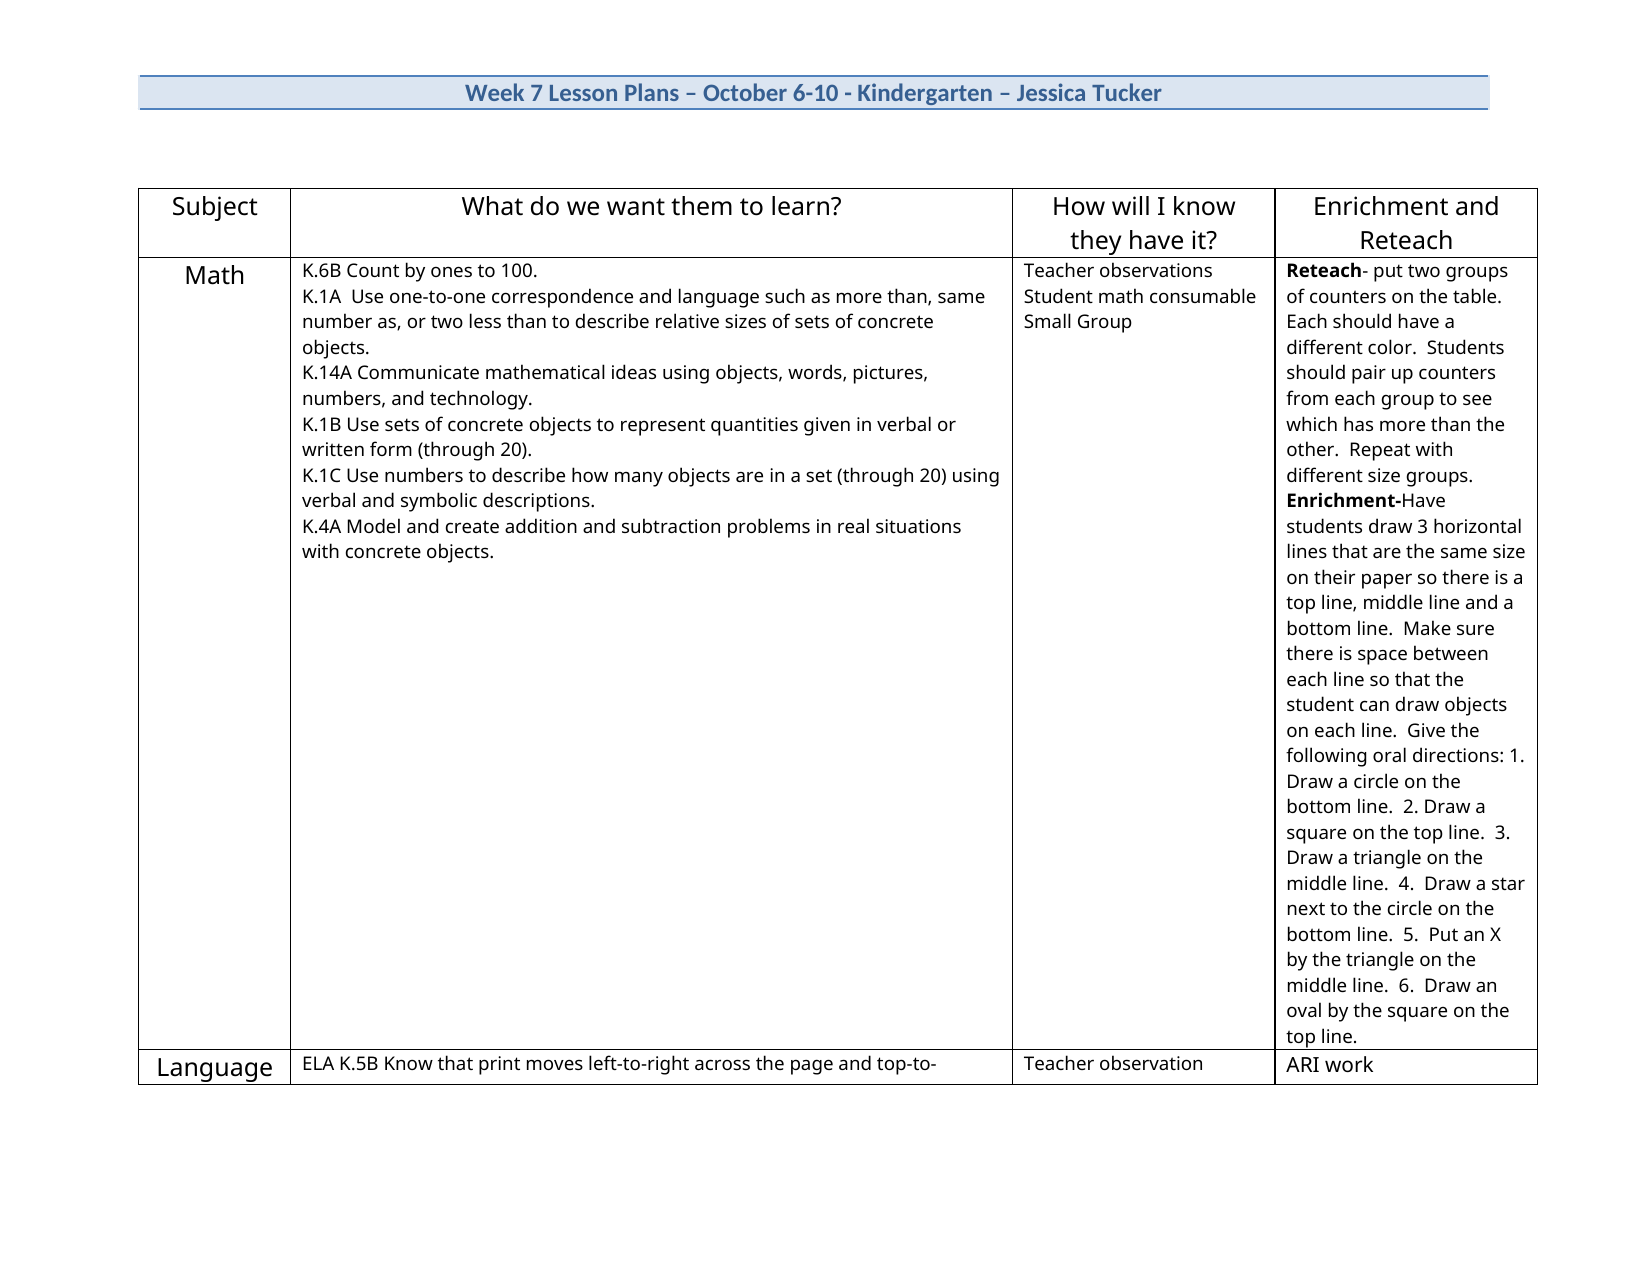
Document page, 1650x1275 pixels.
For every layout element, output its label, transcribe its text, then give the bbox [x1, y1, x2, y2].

table_header What do we want them to learn? [291, 189, 1012, 257]
table_cell Language Arts [139, 1050, 290, 1084]
table_cell Teacher observation [1013, 1050, 1274, 1084]
table_header How will I know they have it? [1013, 189, 1274, 257]
table_cell Math [139, 258, 290, 1049]
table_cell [1276, 1050, 1537, 1084]
table_cell Reteach- put two groups of counters on the table. Each should have a different color. Students should pair up counters from each group to see which has more than the other. Repeat with different size groups. Enrichment-Have students draw 3 horizontal lines that are the same size on their paper so there is a top line, middle line and a bottom line. Make sure there is space between each line so that the student can draw objects on each line. Give the following oral directions: 1. Draw a circle on the bottom line. 2. Draw a square on the top line. 3. Draw a triangle on the middle line. 4. Draw a star next to the circle on the bottom line. 5. Put an X by the triangle on the middle line. 6. Draw an oval by the square on the top line. [1276, 258, 1537, 1049]
table_cell K.6B Count by ones to 100. K.1A Use one-to-one correspondence and language such as more than, same number as, or two less than to describe relative sizes of sets of concrete objects. K.14A Communicate mathematical ideas using objects, words, pictures, numbers, and technology. K.1B Use sets of concrete objects to represent quantities given in verbal or written form (through 20). K.1C Use numbers to describe how many objects are in a set (through 20) using verbal and symbolic descriptions. K.4A Model and create addition and subtraction problems in real situations with concrete objects. [291, 258, 1012, 1049]
table_cell Teacher observations Student math consumable Small Group [1013, 258, 1274, 1049]
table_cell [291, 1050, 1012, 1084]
table_header Subject [139, 189, 290, 257]
table_header Enrichment and Reteach [1276, 189, 1537, 257]
